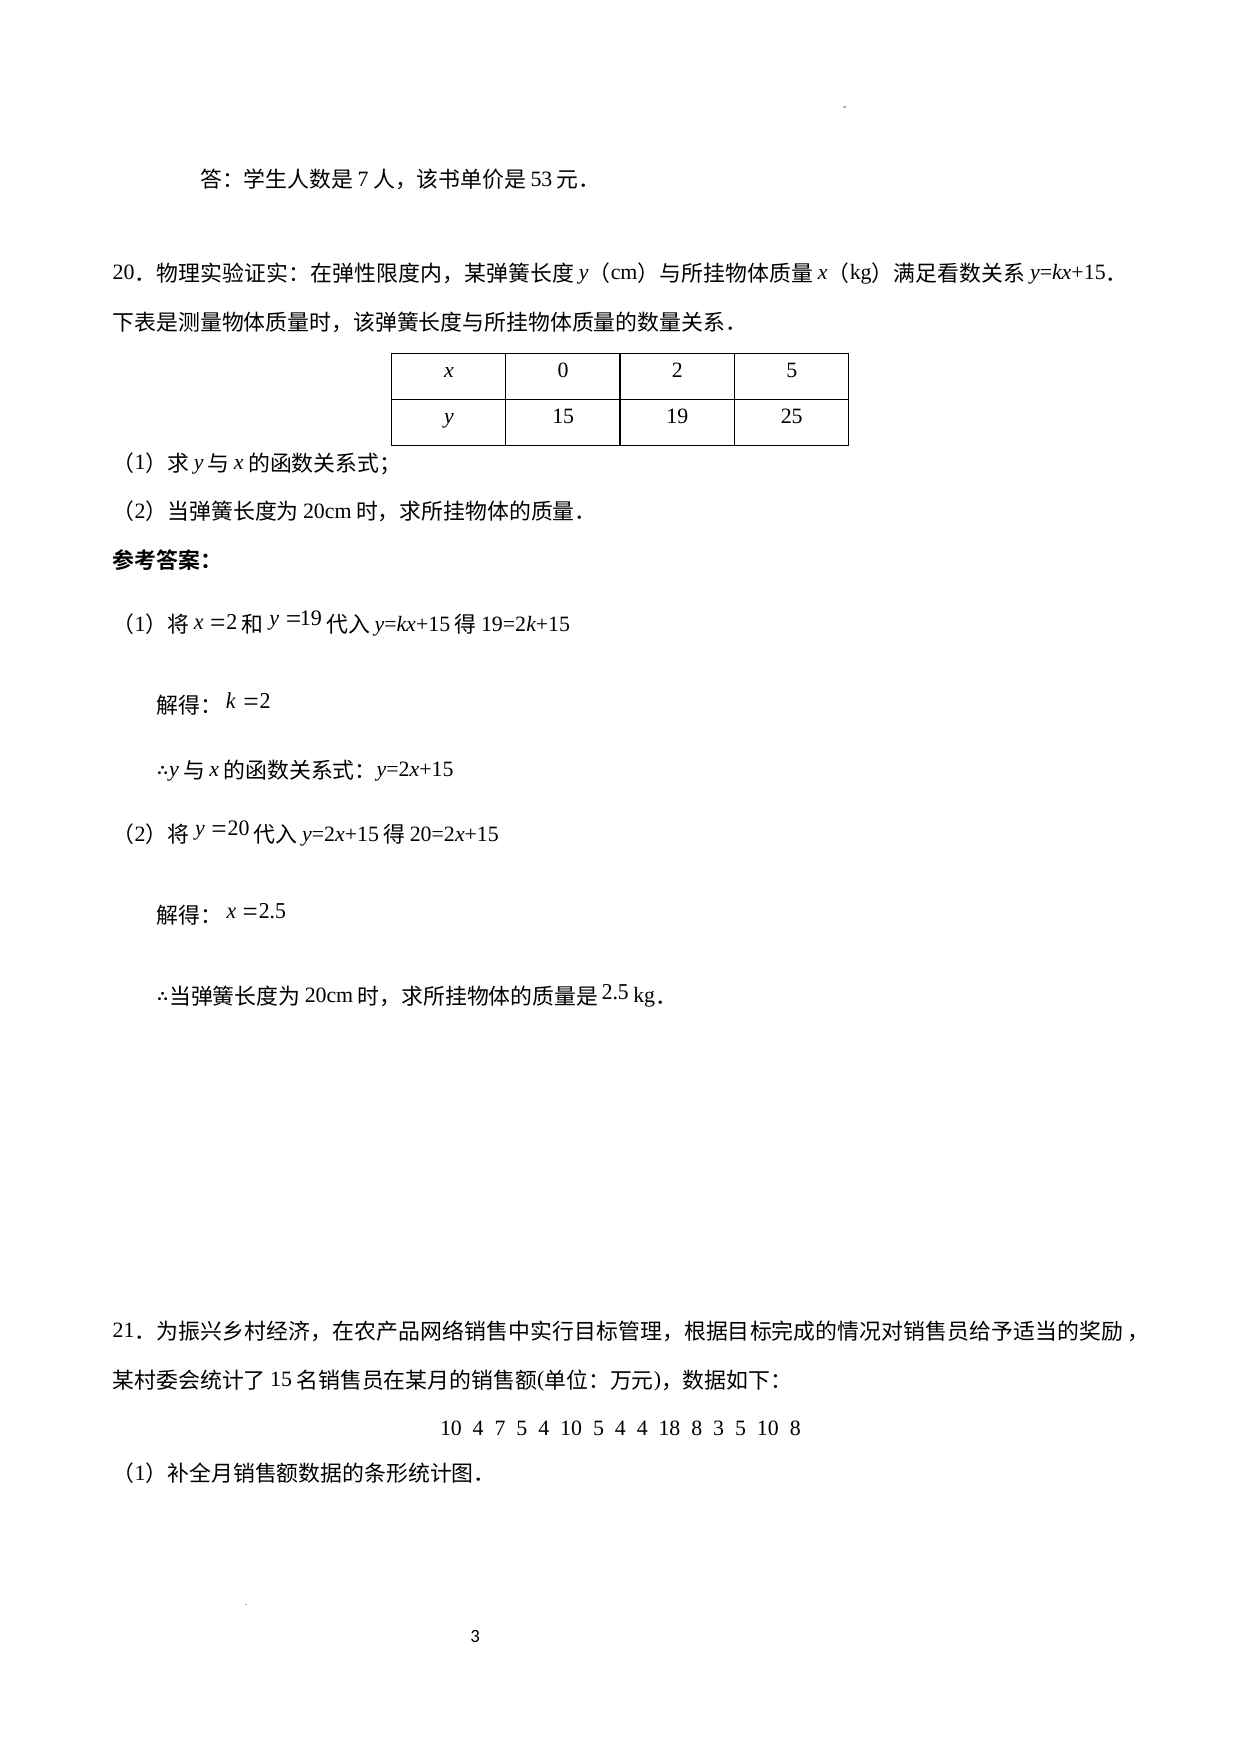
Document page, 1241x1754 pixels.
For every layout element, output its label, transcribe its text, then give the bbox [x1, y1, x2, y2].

text 20．物理实验证实：在弹性限度内，某弹簧长度y（cm）与所挂物体质量x（kg）满足看数关系y=kx+15．下表是测量物体质量时，该弹簧长度与所挂物体质量的数量关系． [112, 255, 1128, 337]
text （1）将和代入y=kx+15得19=2k+15 [112, 591, 1128, 656]
text （1）补全月销售额数据的条形统计图． [112, 1456, 1128, 1488]
text 10 4 7 5 4 10 5 4 4 18 8 3 5 10 8 [112, 1411, 1128, 1443]
table_cell 15 [506, 400, 619, 444]
text 参考答案： [112, 542, 1128, 575]
table_header 2 [621, 354, 734, 398]
table_header x [392, 354, 505, 398]
text ∴y与x的函数关系式：y=2x+15 [156, 752, 1128, 785]
text 解得： [156, 881, 1128, 946]
text ∴当弹簧长度为20cm时，求所挂物体的质量是kg． [156, 962, 1128, 1027]
text 21．为振兴乡村经济，在农产品网络销售中实行目标管理，根据目标完成的情况对销售员给予适当的奖励，某村委会统计了15名销售员在某月的销售额(单位：万元)，数据如下： [112, 1314, 1128, 1395]
table_cell y [392, 400, 505, 444]
text 解得： [156, 671, 1128, 736]
table_cell 19 [621, 400, 734, 444]
text 答：学生人数是7人，该书单价是53元． [200, 162, 1128, 194]
text （1）求y与x的函数关系式； [112, 446, 1128, 478]
text （2）当弹簧长度为20cm时，求所挂物体的质量． [112, 494, 1128, 526]
table_header 5 [735, 354, 848, 398]
table_header 0 [506, 354, 619, 398]
text （2）将代入y=2x+15得20=2x+15 [112, 801, 1128, 866]
table_cell 25 [735, 400, 848, 444]
